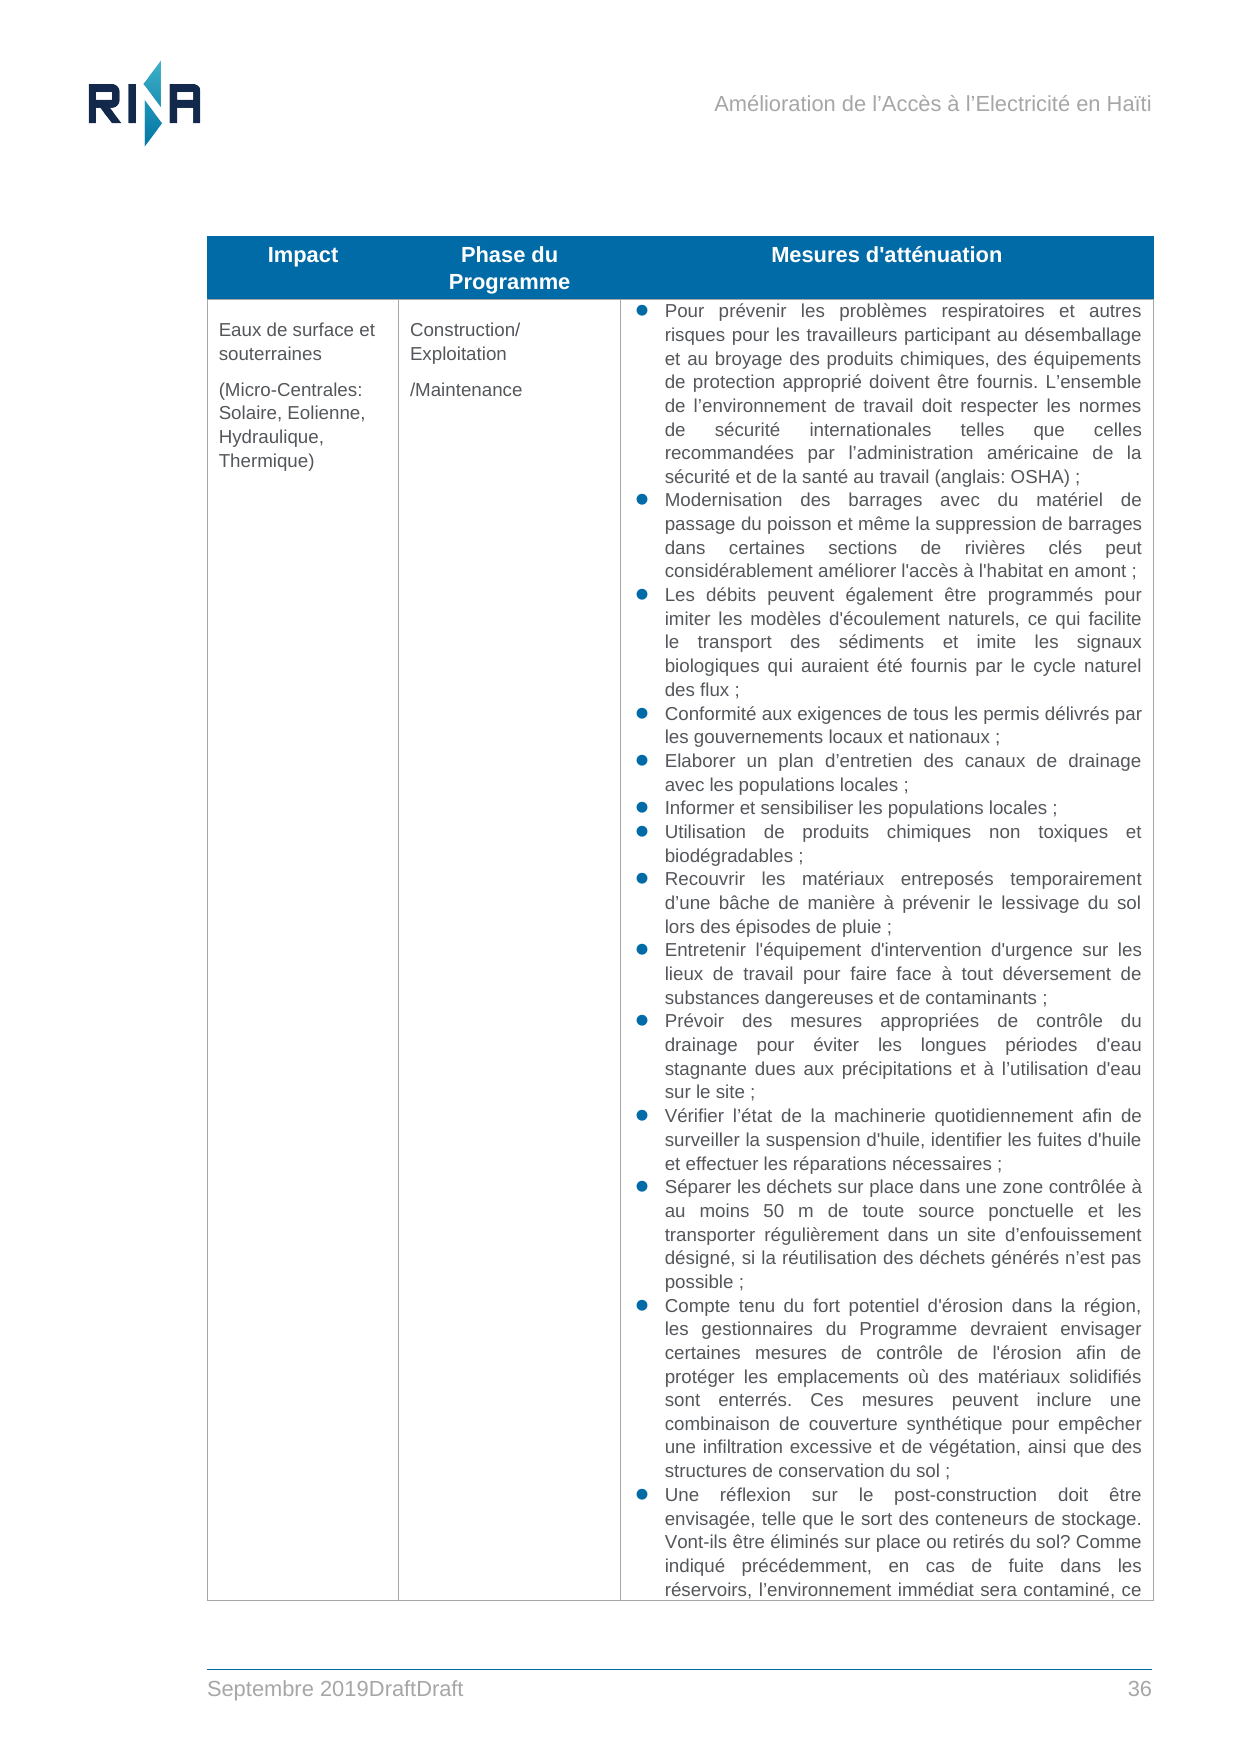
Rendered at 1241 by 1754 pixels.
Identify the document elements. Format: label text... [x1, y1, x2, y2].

table_header Mesures d'atténuation [621, 237, 1153, 299]
table_cell Eaux de surface et souterraines (Micro-Centrales: Solaire, Eolienne, Hydraulique, Thermique) [208, 300, 398, 1600]
table_cell Construction/ Exploitation /Maintenance [399, 300, 620, 1600]
table_header Impact [208, 237, 398, 299]
picture [88, 60, 201, 147]
table_header Phase du Programme [399, 237, 620, 299]
